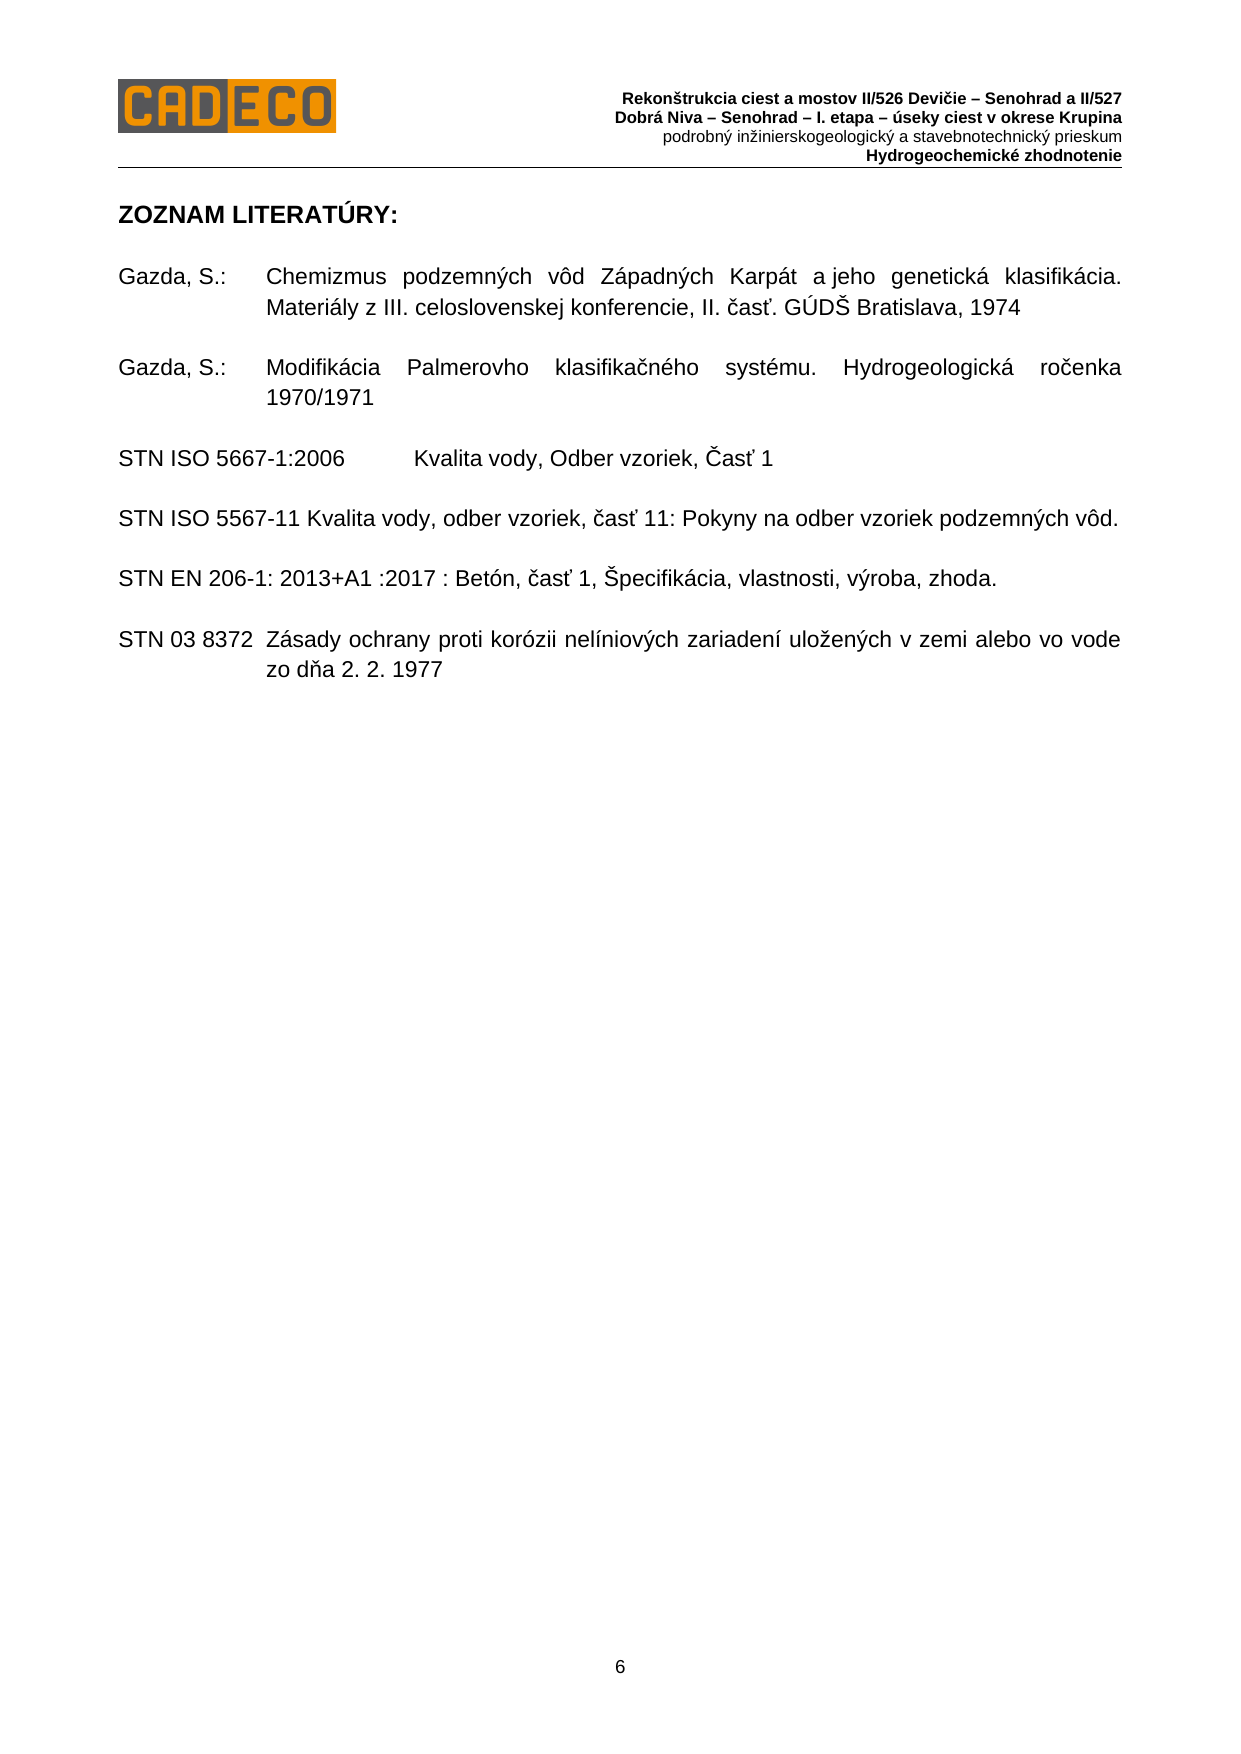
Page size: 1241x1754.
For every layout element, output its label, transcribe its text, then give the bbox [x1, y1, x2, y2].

picture [118, 79, 337, 133]
text STN ISO 5567-11 Kvalita vody, odber vzoriek, časť 11: Pokyny na odber vzoriek podzemných vôd. [118, 505, 1122, 531]
text STN EN 206-1: 2013+A1 :2017 : Betón, časť 1, Špecifikácia, vlastnosti, výroba, zhoda. [118, 565, 1122, 592]
text Gazda, S.: Modifikácia Palmerovho klasifikačného systému. Hydrogeologická ročenka 1970/1971 [118, 354, 1122, 411]
text STN 03 8372 Zásady ochrany proti korózii nelíniových zariadení uložených v zemi alebo vo vode zo dňa 2. 2. 1977 [118, 626, 1122, 682]
text Gazda, S.: Chemizmus podzemných vôd Západných Karpát a jeho genetická klasifikácia. Materiály z III. celoslovenskej konferencie, II. časť. GÚDŠ Bratislava, 1974 [118, 263, 1122, 320]
text STN ISO 5667-1:2006 Kvalita vody, Odber vzoriek, Časť 1 [118, 444, 1122, 471]
text ZOZNAM LITERATÚRY: [118, 200, 1122, 229]
